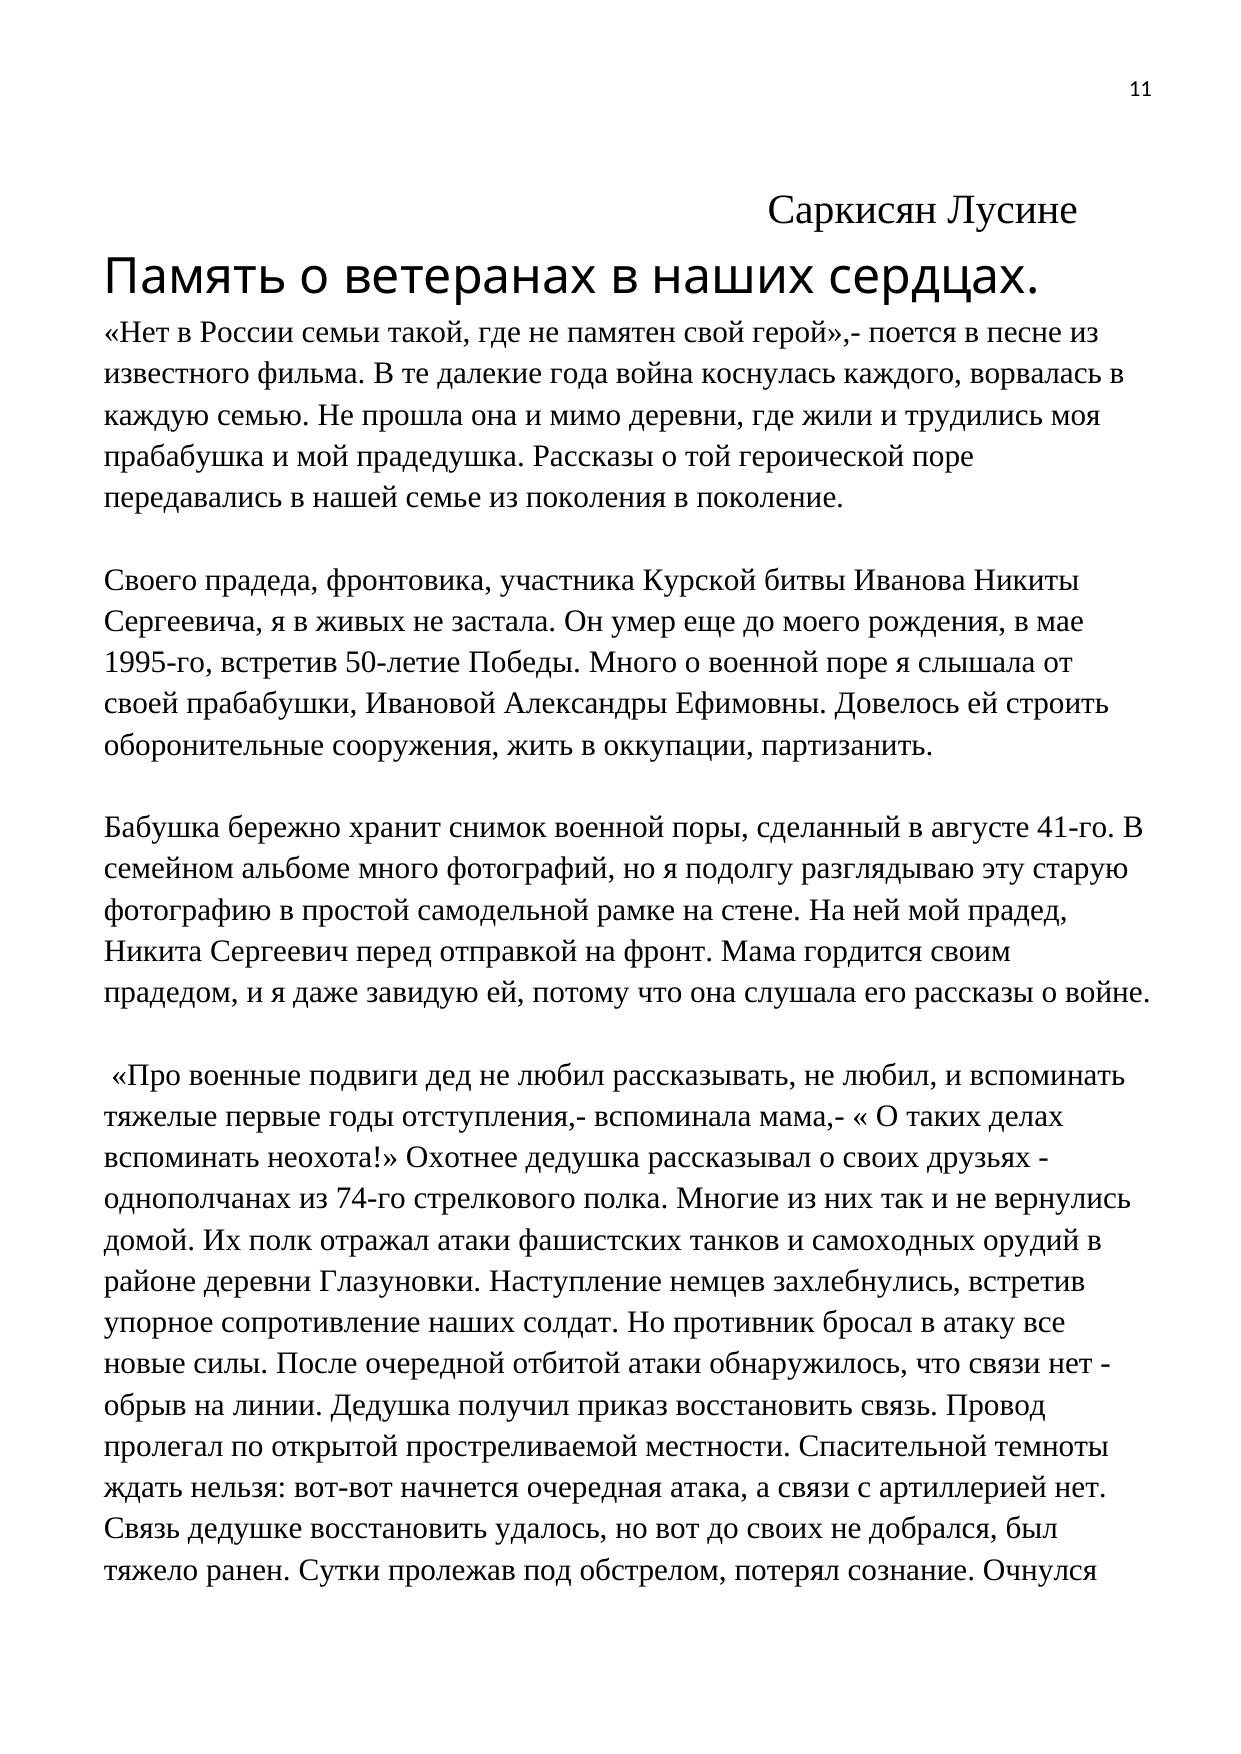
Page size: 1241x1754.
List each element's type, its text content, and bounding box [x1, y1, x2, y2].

text Саркисян Лусине [767, 185, 1152, 233]
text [103, 240, 1152, 1587]
